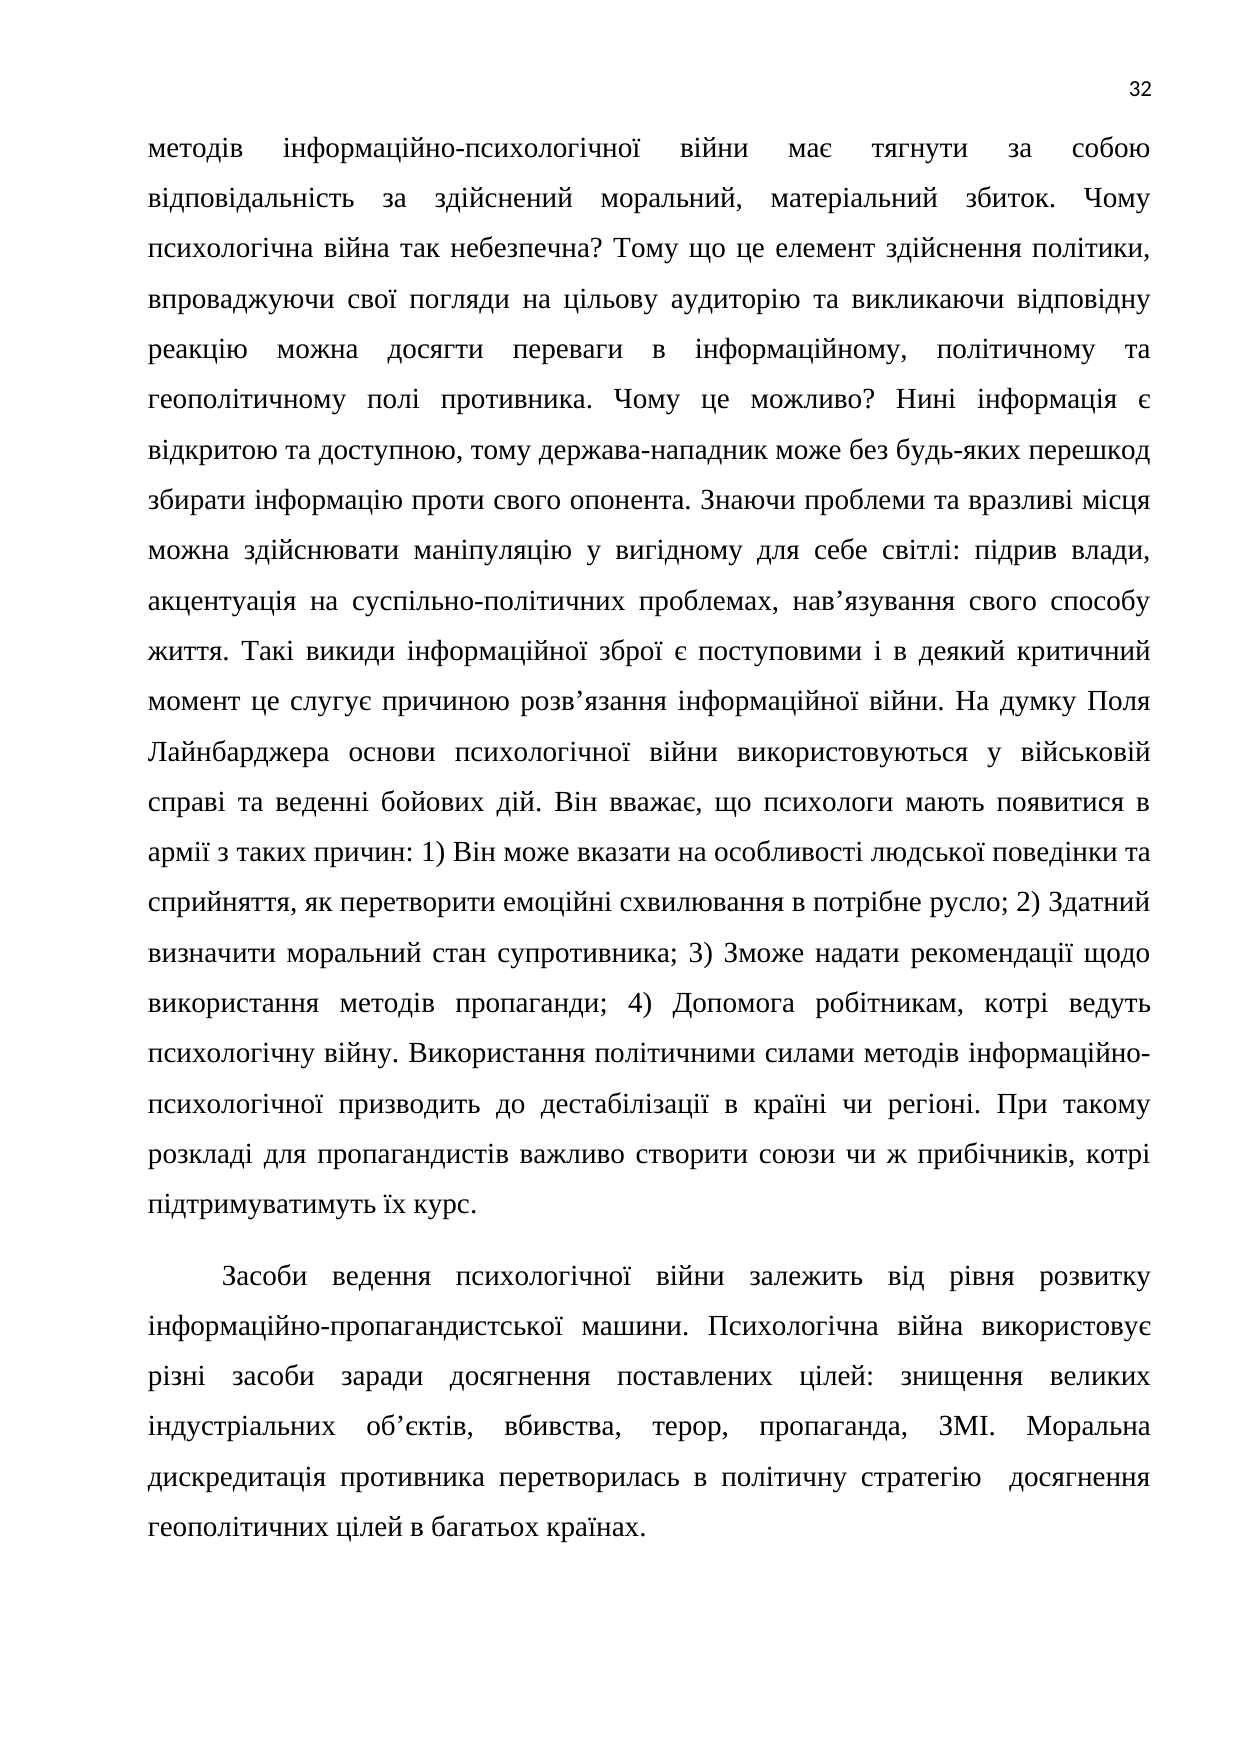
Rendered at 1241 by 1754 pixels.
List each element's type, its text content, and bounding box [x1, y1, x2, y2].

text Засоби ведення психологічної війни залежить від рівня розвитку інформаційно-пропагандистської машини. Психологічна війна використовує різні засоби заради досягнення поставлених цілей: знищення великих індустріальних об’єктів, вбивства, терор, пропаганда, ЗМІ. Моральна дискредитація противника перетворилась в політичну стратегію досягнення геополітичних цілей в багатьох країнах. [148, 1258, 1152, 1543]
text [148, 130, 1152, 1220]
